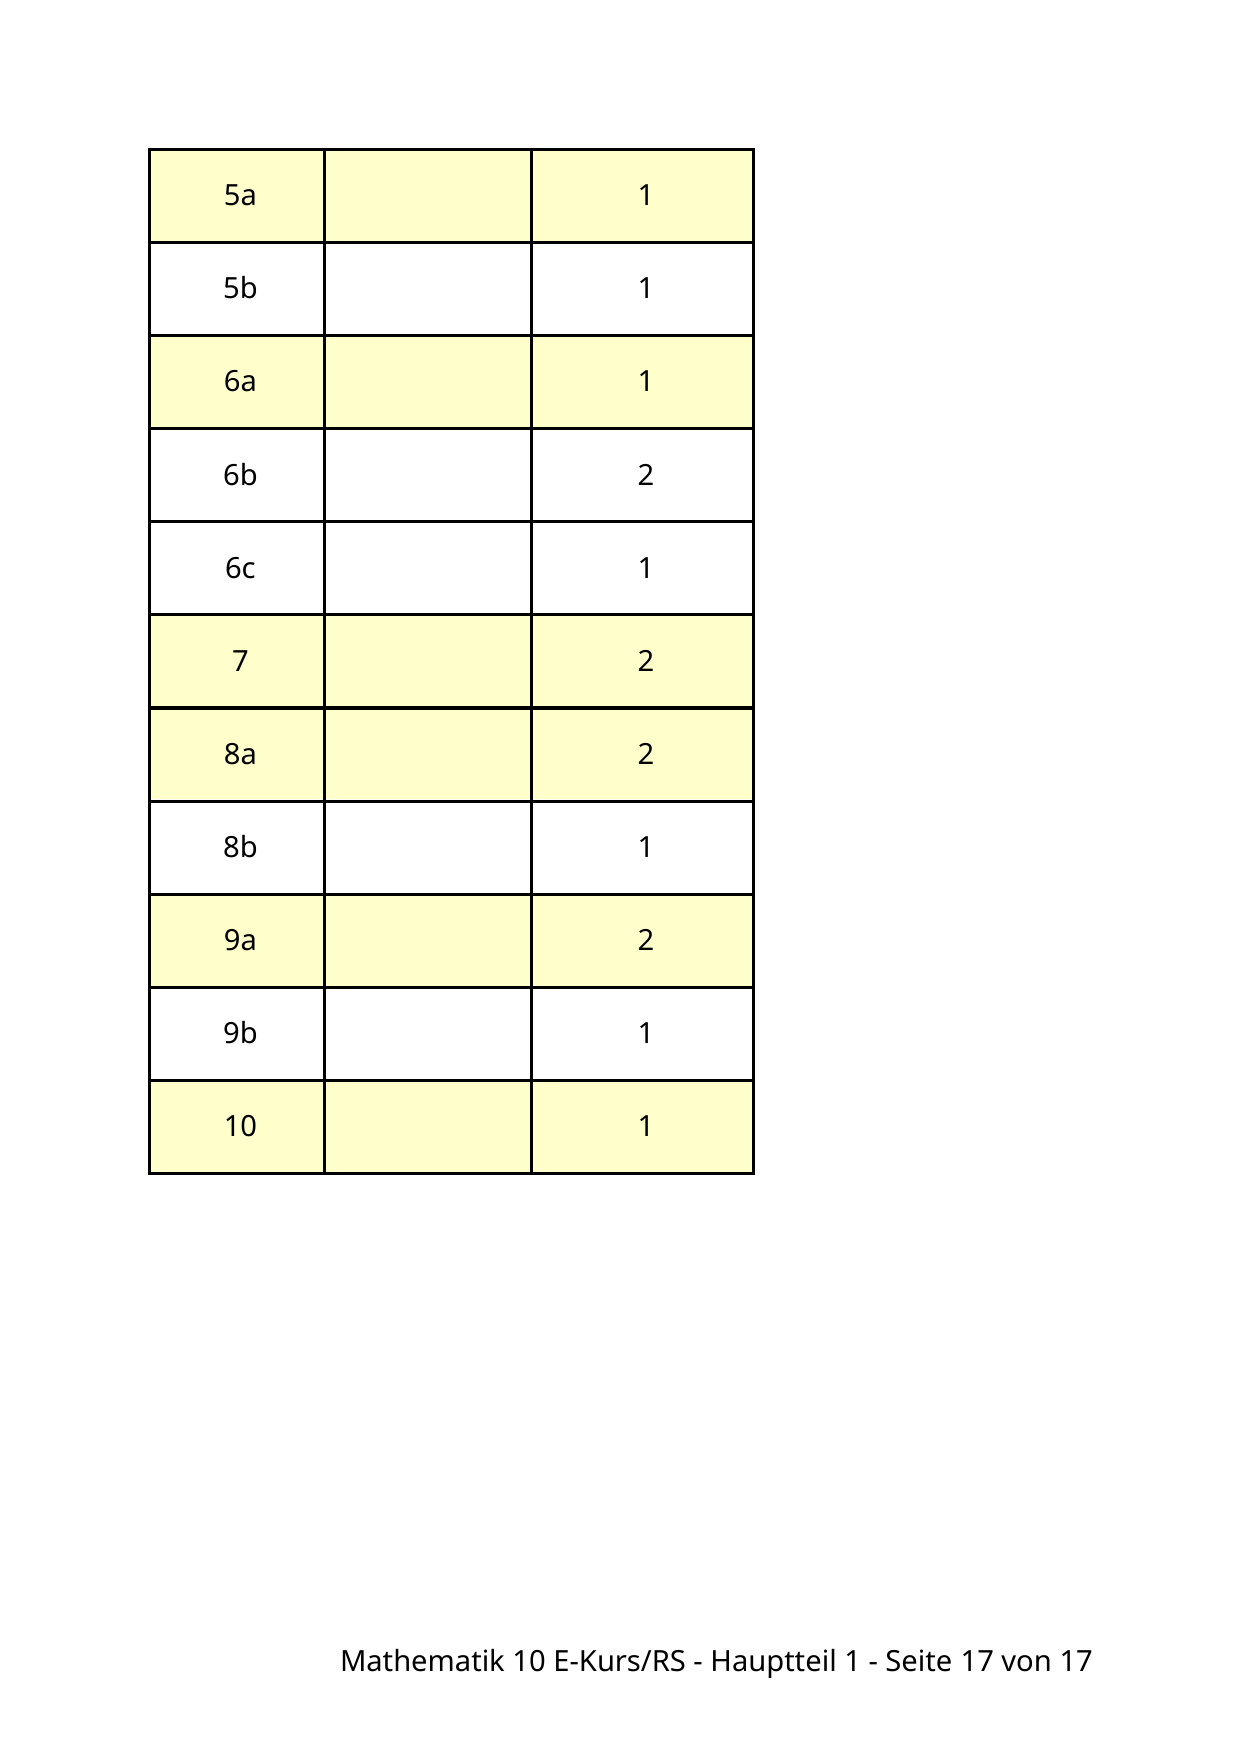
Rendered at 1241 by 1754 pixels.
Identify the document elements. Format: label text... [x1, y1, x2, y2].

table_cell 2 [533, 430, 752, 520]
table_cell 10 [151, 1082, 323, 1172]
table_cell 6a [151, 337, 323, 427]
table_cell 1 [533, 244, 752, 334]
table_cell [326, 896, 530, 986]
table_cell 1 [533, 1082, 752, 1172]
table_cell [326, 244, 530, 334]
table_cell 6b [151, 430, 323, 520]
table_cell 1 [533, 803, 752, 893]
table_header 5a [151, 151, 323, 241]
table_cell 5b [151, 244, 323, 334]
table_cell 1 [533, 337, 752, 427]
table_cell [326, 1082, 530, 1172]
table_cell 1 [533, 989, 752, 1079]
table_header 1 [533, 151, 752, 241]
table_cell 1 [533, 523, 752, 613]
table_cell [326, 989, 530, 1079]
table_cell 2 [533, 896, 752, 986]
table_cell [326, 710, 530, 799]
table_cell 6c [151, 523, 323, 613]
table_cell [326, 337, 530, 427]
table_cell [326, 430, 530, 520]
table_cell [326, 523, 530, 613]
table_cell [326, 803, 530, 893]
table_cell 8a [151, 710, 323, 799]
table_cell 2 [533, 616, 752, 706]
table_cell [326, 616, 530, 706]
table_header [326, 151, 530, 241]
table_cell 7 [151, 616, 323, 706]
table_cell 9b [151, 989, 323, 1079]
table_cell 8b [151, 803, 323, 893]
table_cell 2 [533, 710, 752, 799]
table_cell 9a [151, 896, 323, 986]
